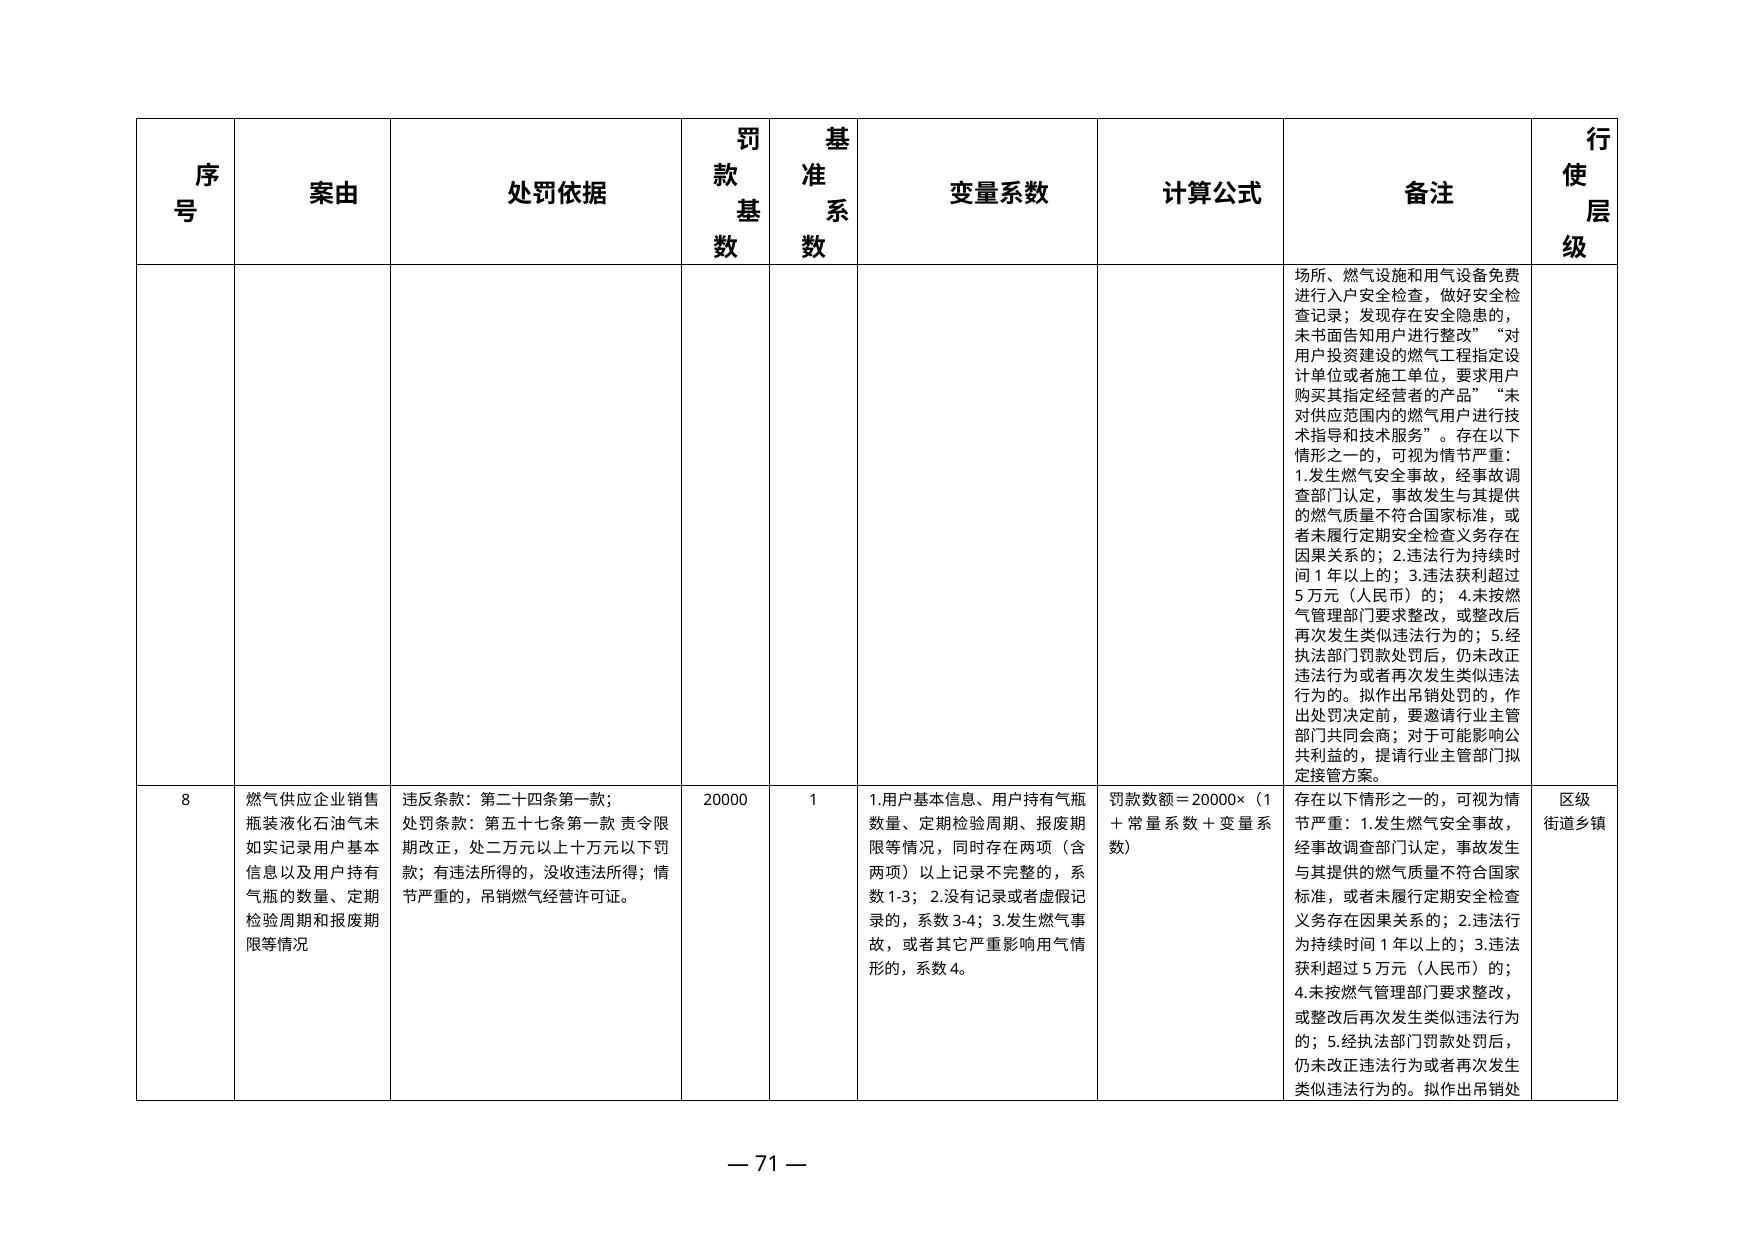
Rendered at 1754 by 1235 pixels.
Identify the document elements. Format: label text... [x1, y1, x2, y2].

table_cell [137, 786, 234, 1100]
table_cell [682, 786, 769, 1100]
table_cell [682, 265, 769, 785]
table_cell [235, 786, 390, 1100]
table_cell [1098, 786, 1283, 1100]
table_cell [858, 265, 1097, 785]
table_header 序号 [137, 119, 234, 264]
table_header 罚款 基数 [682, 119, 769, 264]
table_header 基准 系数 [770, 119, 857, 264]
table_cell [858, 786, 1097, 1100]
table_header 行使 层级 [1532, 119, 1617, 264]
table_header 处罚依据 [391, 119, 681, 264]
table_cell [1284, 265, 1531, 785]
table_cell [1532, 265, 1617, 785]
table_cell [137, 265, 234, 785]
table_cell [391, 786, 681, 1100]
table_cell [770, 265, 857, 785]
table_header 变量系数 [858, 119, 1097, 264]
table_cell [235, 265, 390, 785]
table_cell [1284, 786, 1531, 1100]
table_header 备注 [1284, 119, 1531, 264]
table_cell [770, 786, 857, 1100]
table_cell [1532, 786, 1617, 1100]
table_header 计算公式 [1098, 119, 1283, 264]
table_header 案由 [235, 119, 390, 264]
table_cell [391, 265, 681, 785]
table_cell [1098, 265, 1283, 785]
